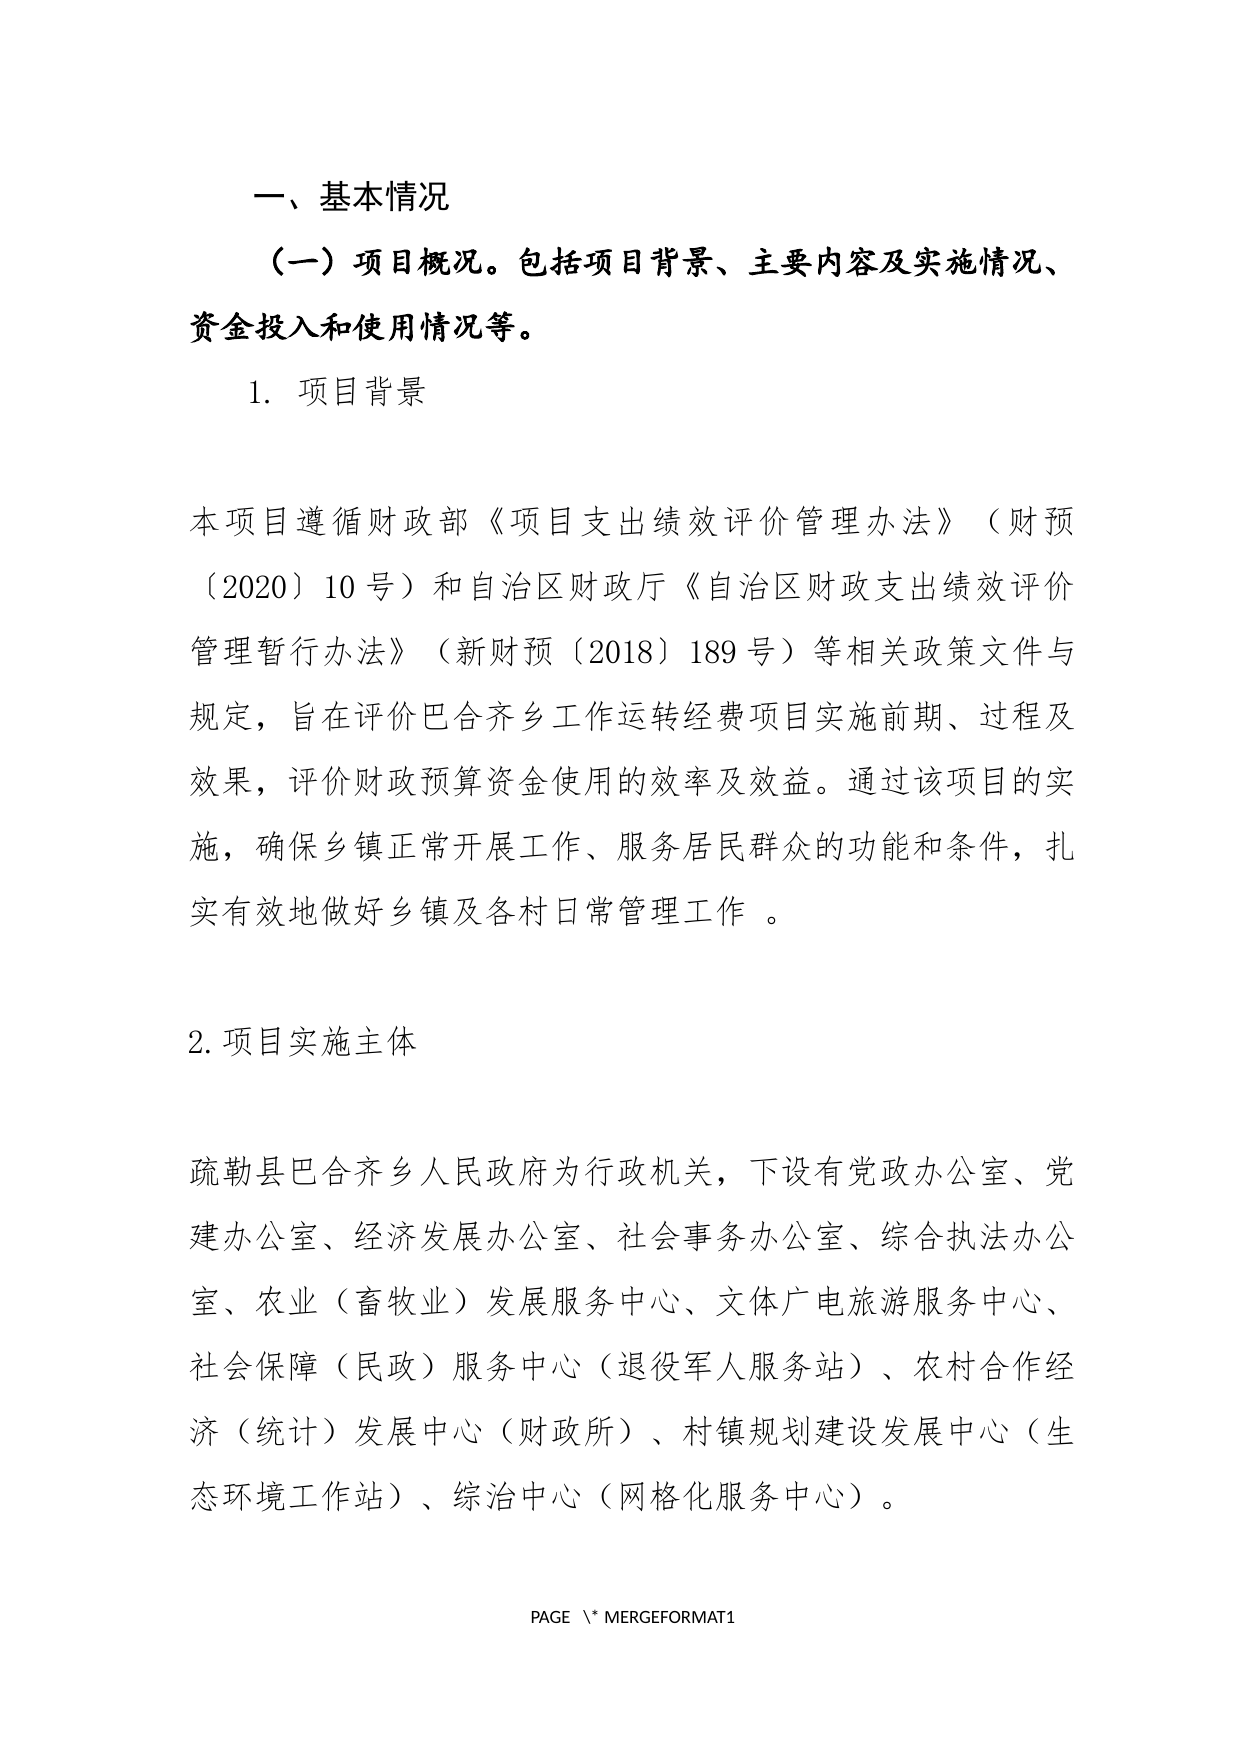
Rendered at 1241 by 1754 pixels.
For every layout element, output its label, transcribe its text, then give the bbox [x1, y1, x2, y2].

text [187, 357, 1078, 1527]
text 一、基本情况 [187, 162, 1078, 227]
text （一）项目概况。包括项目背景、主要内容及实施情况、资金投入和使用情况等。 [187, 227, 1078, 357]
